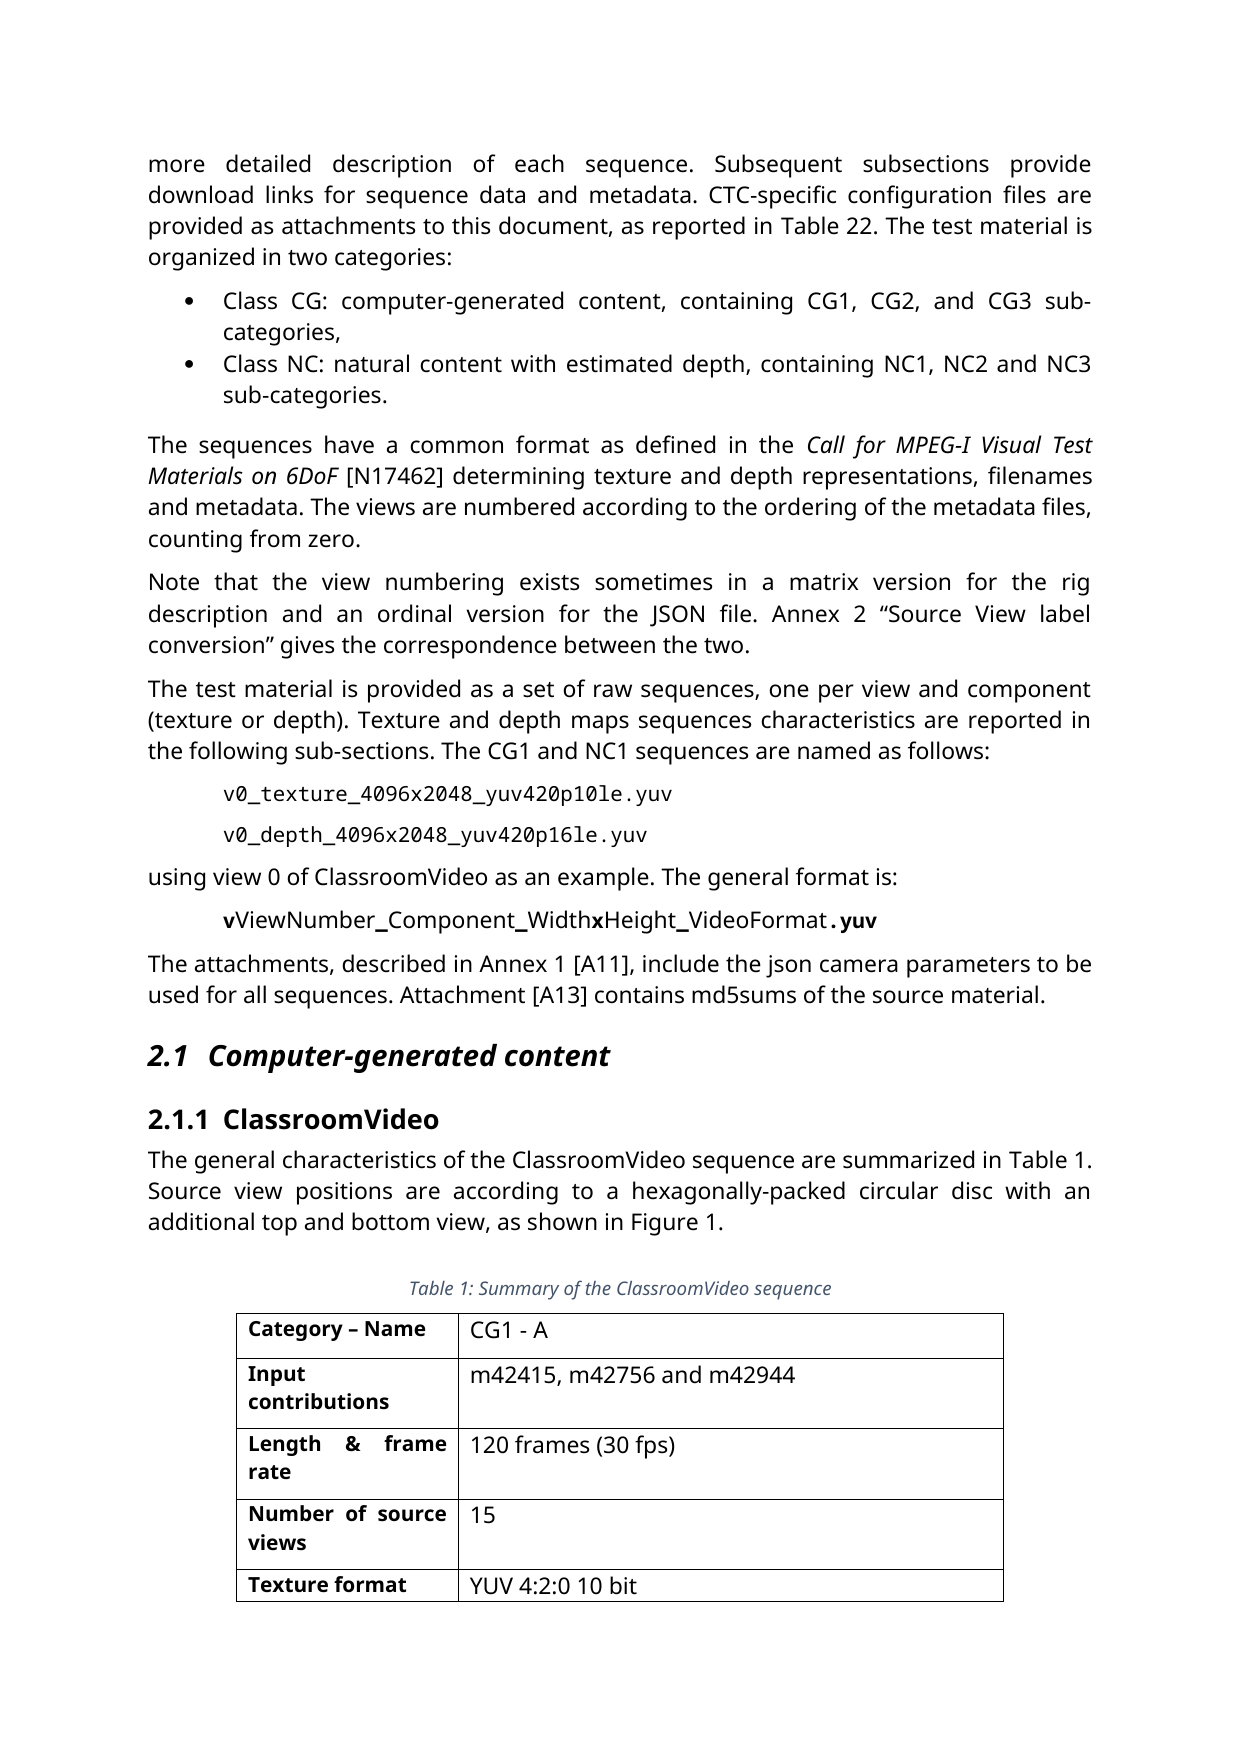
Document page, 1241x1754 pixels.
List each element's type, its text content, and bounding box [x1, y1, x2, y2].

text The attachments, described in Annex 1 [A11], include the json camera parameters to be used for all sequences. Attachment [A13] contains md5sums of the source material. [148, 948, 1093, 1011]
list Class NC: natural content with estimated depth, containing NC1, NC2 and NC3 sub-categories. [185, 348, 1093, 410]
table_cell 120 frames (30 fps) [459, 1429, 1003, 1498]
table_cell Texture format [237, 1570, 458, 1601]
table_header Category – Name [237, 1314, 458, 1358]
list Class CG: computer-generated content, containing CG1, CG2, and CG3 sub-categories, [185, 285, 1093, 348]
subtitle ClassroomVideo [148, 1100, 1093, 1137]
table_cell 15 [459, 1500, 1003, 1569]
table_cell Input contributions [237, 1359, 458, 1428]
text Note that the view numbering exists sometimes in a matrix version for the rig description and an ordinal version for the JSON file. Annex 2 “Source View label conversion” gives the correspondence between the two. [148, 566, 1093, 660]
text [148, 148, 1093, 273]
table_cell m42415, m42756 and m42944 [459, 1359, 1003, 1428]
table_cell YUV 4:2:0 10 bit [459, 1570, 1003, 1601]
text v0_texture_4096x2048_yuv420p10le.yuv [223, 779, 1093, 807]
text using view 0 of ClassroomVideo as an example. The general format is: [148, 861, 1093, 892]
text vViewNumber_Component_WidthxHeight_VideoFormat.yuv [223, 904, 1093, 936]
text The sequences have a common format as defined in the Call for MPEG-I Visual Test Materials on 6DoF [N17462] determining texture and depth representations, filenames and metadata. The views are numbered according to the ordering of the metadata files, counting from zero. [148, 429, 1093, 554]
subtitle Computer-generated content [148, 1036, 1093, 1075]
text v0_depth_4096x2048_yuv420p16le.yuv [223, 820, 1093, 848]
text Table 1: Summary of the ClassroomVideo sequence [148, 1275, 1093, 1300]
table_cell Number of source views [237, 1500, 458, 1569]
text The general characteristics of the ClassroomVideo sequence are summarized in Table 1. Source view positions are according to a hexagonally-packed circular disc with an additional top and bottom view, as shown in Figure 1. [148, 1143, 1093, 1237]
table_header CG1 - A [459, 1314, 1003, 1358]
table_cell Length & frame rate [237, 1429, 458, 1498]
text The test material is provided as a set of raw sequences, one per view and component (texture or depth). Texture and depth maps sequences characteristics are reported in the following sub-sections. The CG1 and NC1 sequences are named as follows: [148, 673, 1093, 766]
